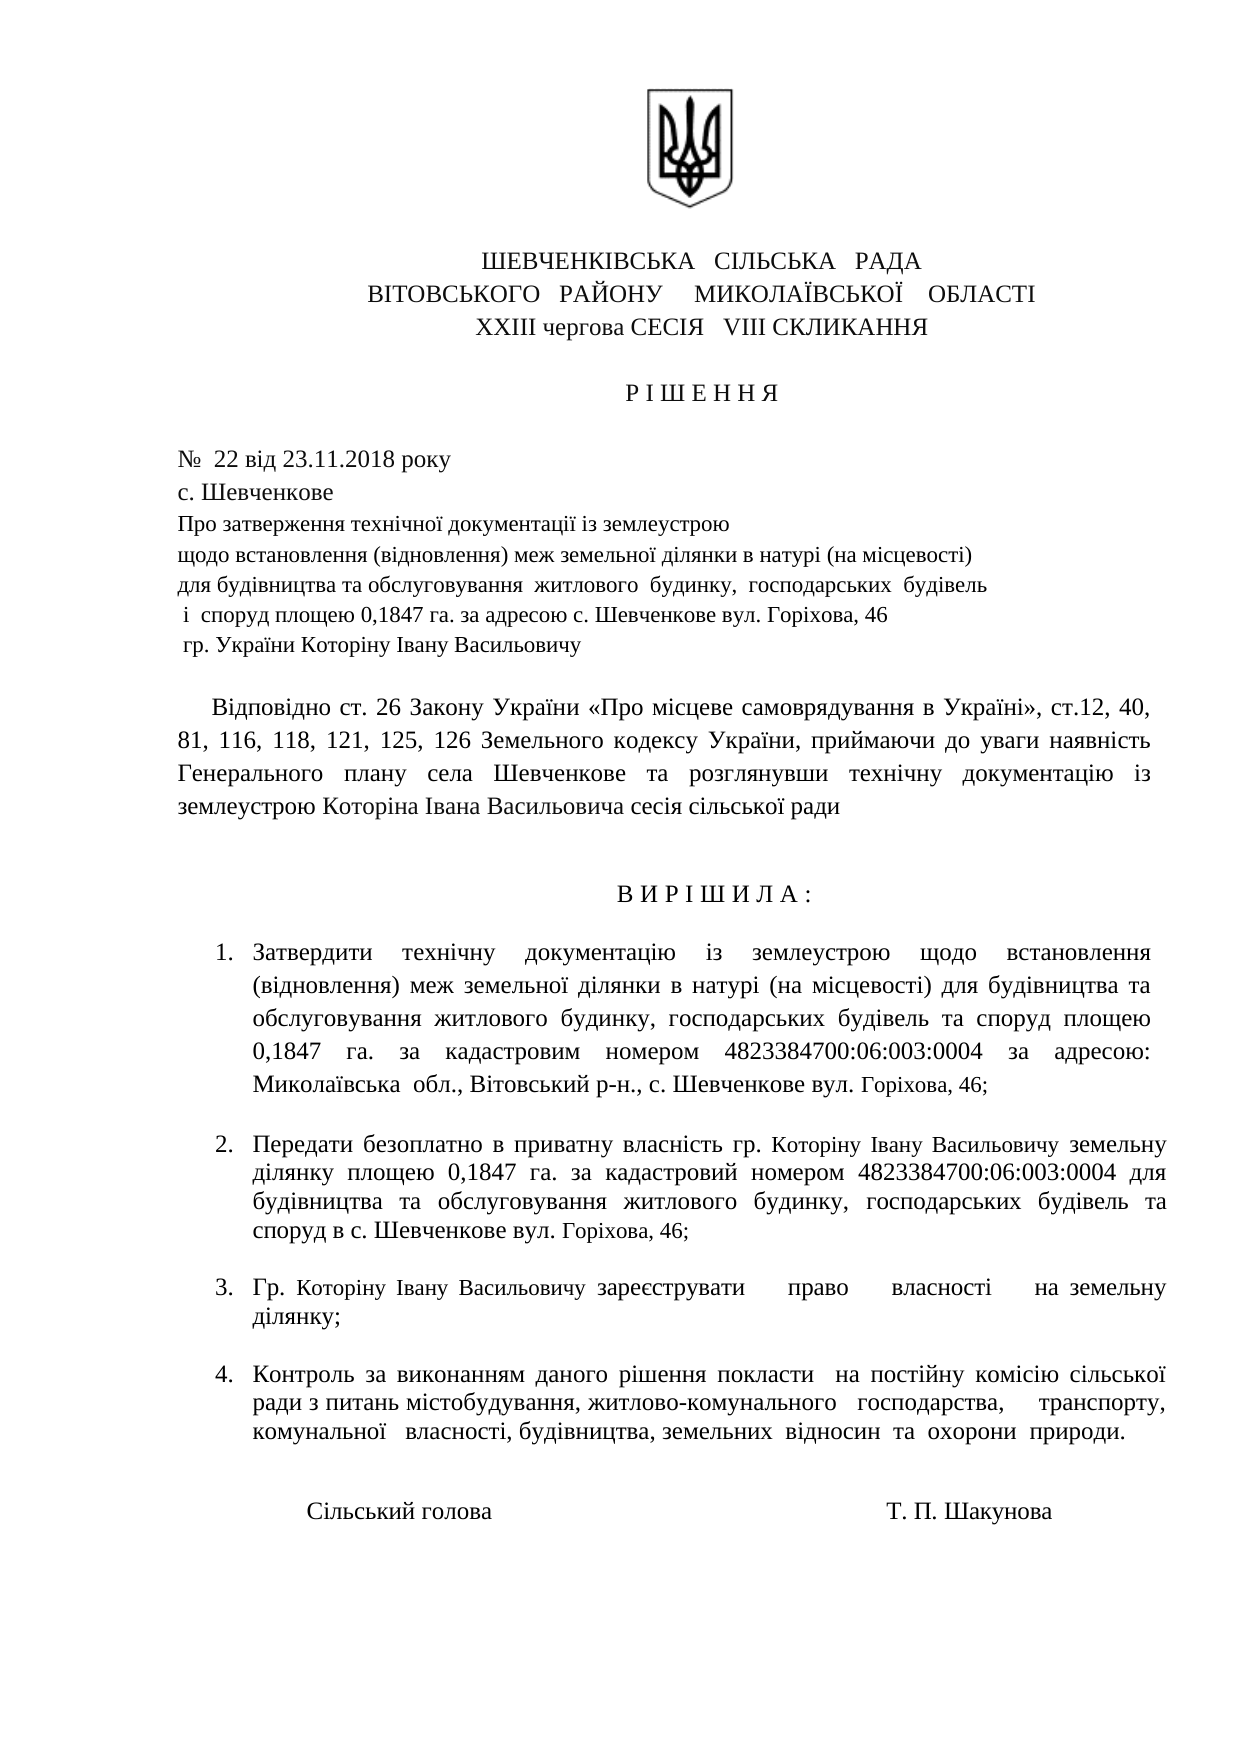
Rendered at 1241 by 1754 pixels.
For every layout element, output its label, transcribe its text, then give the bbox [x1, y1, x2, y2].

text № 22 від 23.11.2018 року [177, 444, 1167, 473]
text Сільський голова Т. П. Шакунова [177, 1496, 1167, 1525]
picture [646, 88, 734, 209]
text Р І Ш Е Н Н Я [236, 378, 1167, 407]
text ВИРІШИЛА: [236, 880, 1167, 909]
list Гр. Которіну Івану Васильовичу зареєструвати право власності на земельну ділянку; [215, 1272, 1167, 1330]
text ШЕВЧЕНКІВСЬКА СІЛЬСЬКА РАДА ВІТОВСЬКОГО РАЙОНУ МИКОЛАЇВСЬКОЇ ОБЛАСТІ ХХІІІ чергова СЕСІЯ VІІІ СКЛИКАННЯ [236, 246, 1167, 341]
text Про затверження технічної документації із землеустрою [177, 510, 1152, 537]
text і споруд площею 0,1847 га. за адресою с. Шевченкове вул. Горіхова, 46 [177, 601, 1152, 628]
list Передати безоплатно в приватну власність гр. Которіну Івану Васильовичу земельну ділянку площею 0,1847 га. за кадастровий номером 4823384700:06:003:0004 для будівництва та обслуговування житлового будинку, господарських будівель та споруд в с. Шевченкове вул. Горіхова, 46; [215, 1129, 1167, 1244]
list Контроль за виконанням даного рішення покласти на постійну комісію сільської ради з питань містобудування, житлово-комунального господарства, транспорту, комунальної власності, будівництва, земельних відносин та охорони природи. [215, 1359, 1167, 1445]
text щодо встановлення (відновлення) меж земельної ділянки в натурі (на місцевості) [177, 541, 1152, 567]
text гр. України Которіну Івану Васильовичу [177, 632, 1152, 658]
text с. Шевченкове [177, 477, 1167, 506]
text Відповідно ст. 26 Закону України «Про місцеве самоврядування в Україні», ст.12, 40, 81, 116, 118, 121, 125, 126 Земельного кодексу України, приймаючи до уваги наявність Генерального плану села Шевченкове та розглянувши технічну документацію із землеустрою Которіна Івана Васильовича сесія сільської ради [177, 692, 1152, 820]
text для будівництва та обслуговування житлового будинку, господарських будівель [177, 571, 1152, 597]
list Затвердити технічну документацію із землеустрою щодо встановлення (відновлення) меж земельної ділянки в натурі (на місцевості) для будівництва та обслуговування житлового будинку, господарських будівель та споруд площею 0,1847 га. за кадастровим номером 4823384700:06:003:0004 за адресою: Миколаївська обл., Вітовський р-н., с. Шевченкове вул. Горіхова, 46; [215, 937, 1152, 1098]
